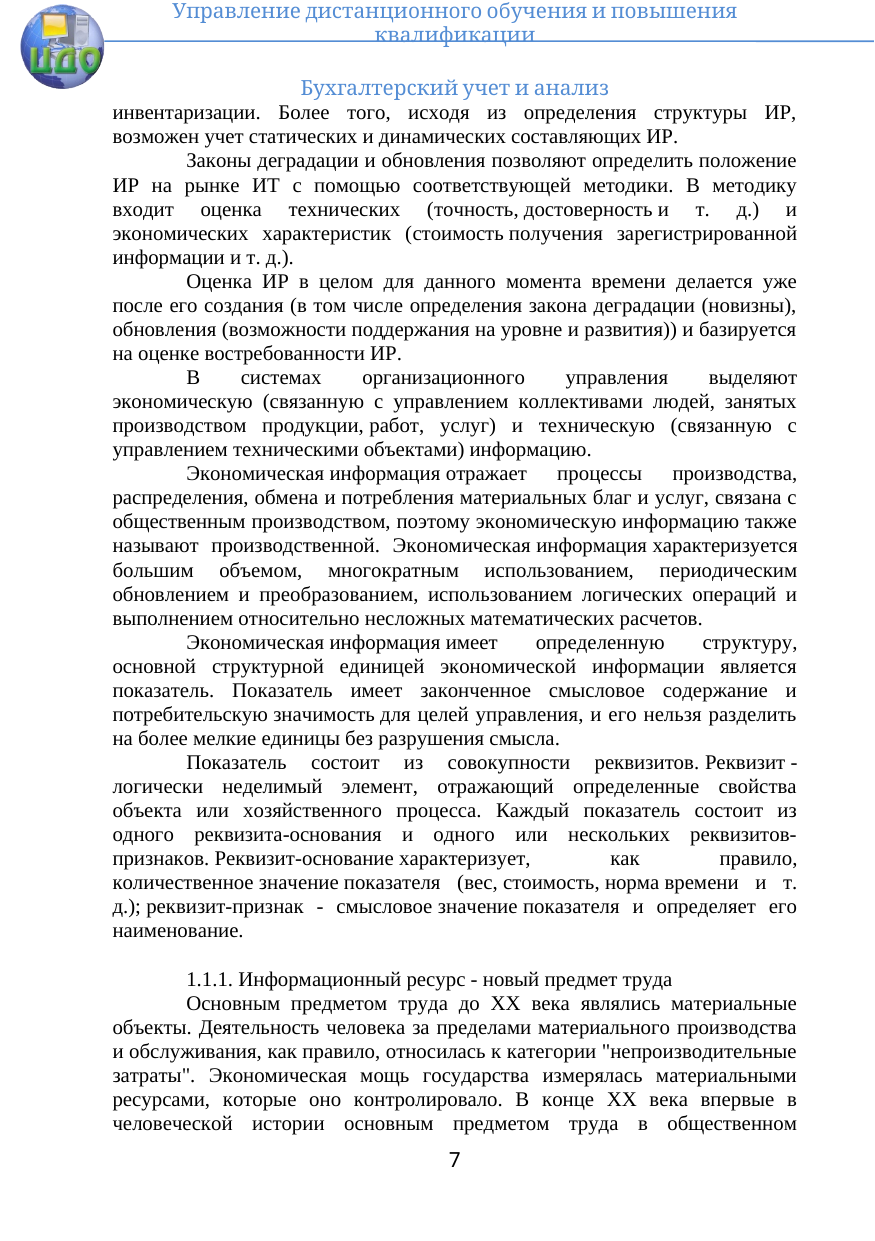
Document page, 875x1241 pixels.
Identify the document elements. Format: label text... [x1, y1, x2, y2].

text Законы деградации и обновления позволяют определить положение ИР на рынке ИТ с помощью соответствующей методики. В методику входит оценка технических (точность, достоверность и т. д.) и экономических характеристик (стоимость получения зарегистрированной информации и т. д.). [112, 148, 797, 269]
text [112, 100, 797, 148]
picture [20, 4, 105, 89]
text 1.1.1. Информационный ресурс - новый предмет труда [112, 967, 797, 991]
text Экономическая информация имеет определенную структуру, основной структурной единицей экономической информации является показатель. Показатель имеет законченное смысловое содержание и потребительскую значимость для целей управления, и его нельзя разделить на более мелкие единицы без разрушения смысла. [112, 630, 797, 750]
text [112, 991, 797, 1135]
text Показатель состоит из совокупности реквизитов. Реквизит - логически неделимый элемент, отражающий определенные свойства объекта или хозяйственного процесса. Каждый показатель состоит из одного реквизита-основания и одного или нескольких реквизитов-признаков. Реквизит-основание характеризует, как правило, количественное значение показателя (вес, стоимость, норма времени и т. д.); реквизит-признак - смысловое значение показателя и определяет его наименование. [112, 750, 797, 942]
text Оценка ИР в целом для данного момента времени делается уже после его создания (в том числе определения закона деградации (новизны), обновления (возможности поддержания на уровне и развития)) и базируется на оценке востребованности ИР. [112, 269, 797, 365]
text В системах организационного управления выделяют экономическую (связанную с управлением коллективами людей, занятых производством продукции, работ, услуг) и техническую (связанную с управлением техническими объектами) информацию. [112, 365, 797, 461]
text Экономическая информация отражает процессы производства, распределения, обмена и потребления материальных благ и услуг, связана с общественным производством, поэтому экономическую информацию также называют производственной. Экономическая информация характеризуется большим объемом, многократным использованием, периодическим обновлением и преобразованием, использованием логических операций и выполнением относительно несложных математических расчетов. [112, 461, 797, 630]
